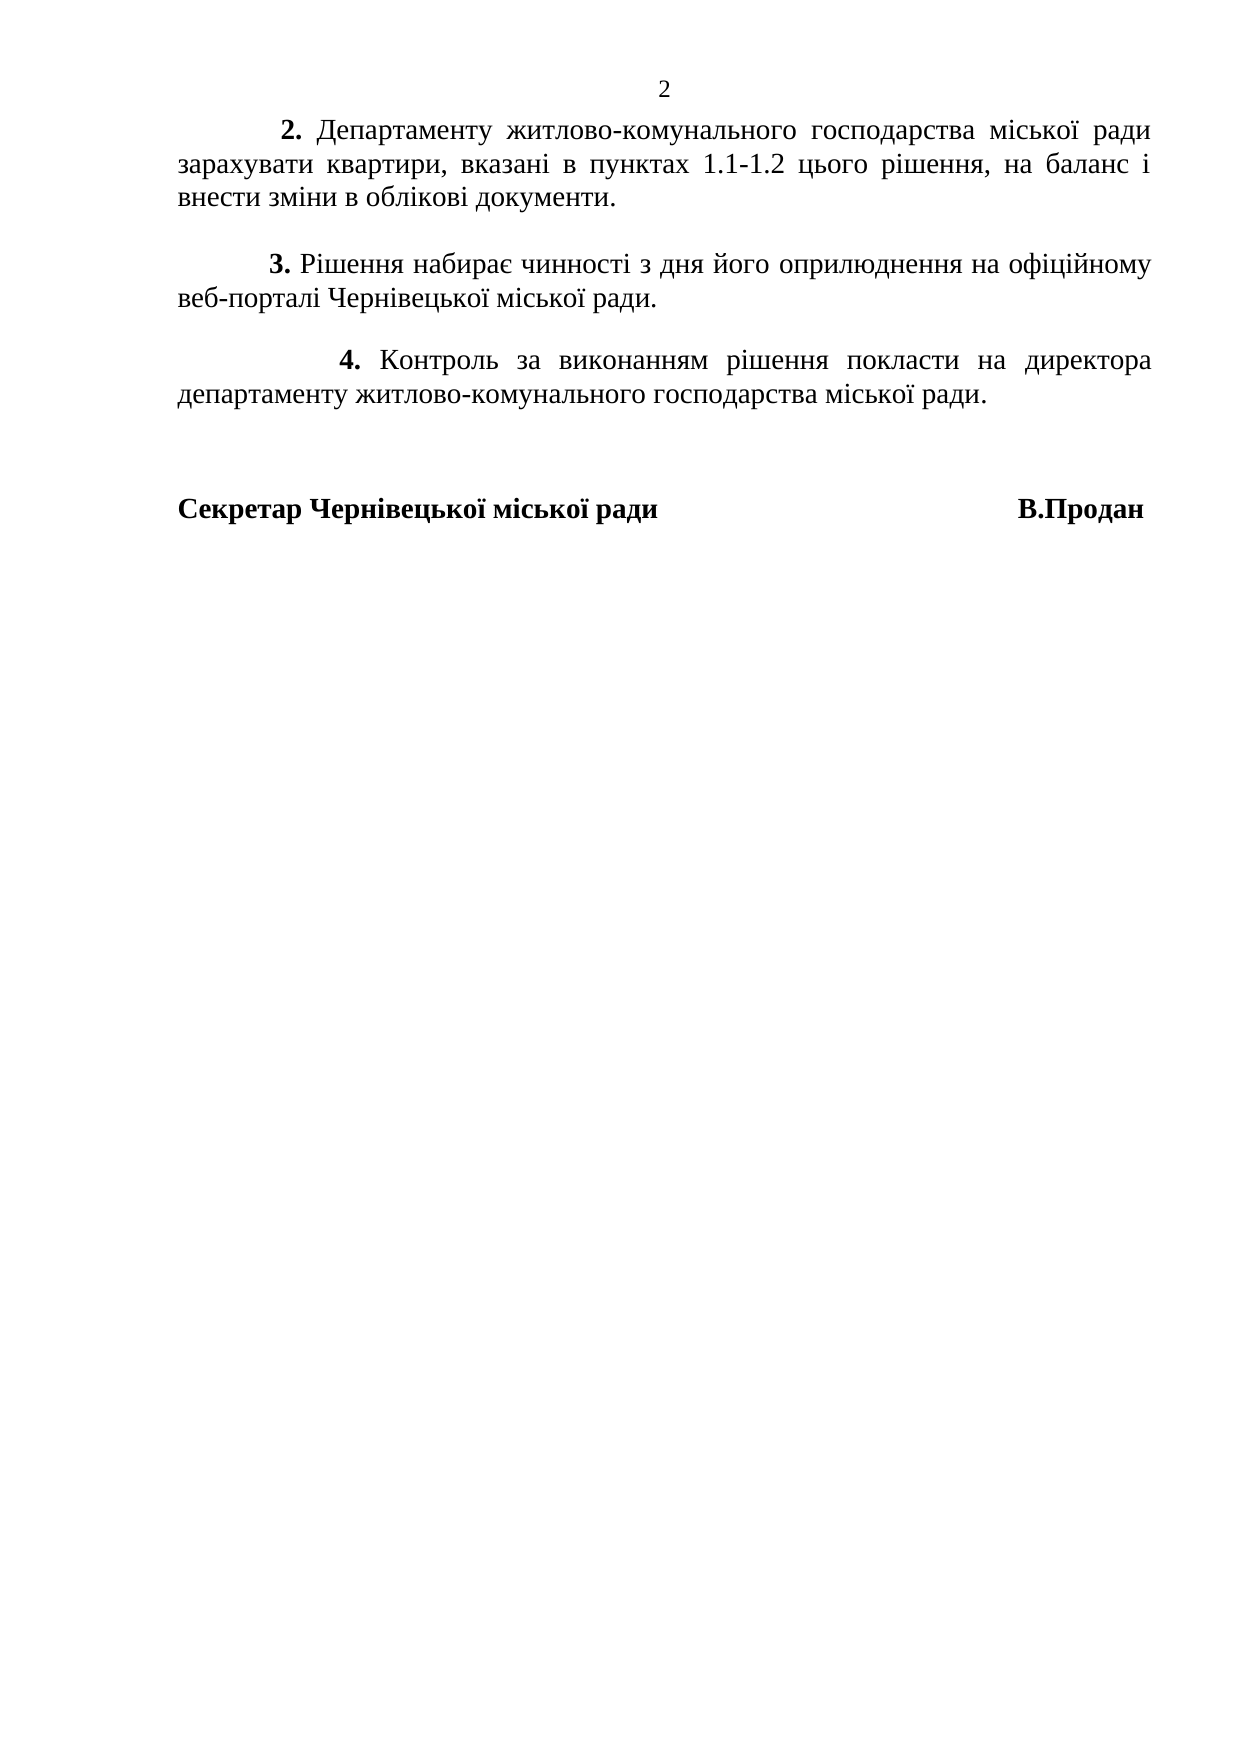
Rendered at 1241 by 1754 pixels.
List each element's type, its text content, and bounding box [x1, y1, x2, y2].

text 4. Контроль за виконанням рішення покласти на директора департаменту житлово-комунального господарства міської ради. [177, 342, 1152, 409]
text 2. Департаменту житлово-комунального господарства міської ради зарахувати квартири, вказані в пунктах 1.1-1.2 цього рішення, на баланс і внести зміни в облікові документи. [177, 112, 1152, 213]
text 3. Рішення набирає чинності з дня його оприлюднення на офіційному веб-порталі Чернівецької міської ради. [177, 247, 1152, 314]
text Секретар Чернівецької міської ради В.Продан [177, 491, 1152, 524]
